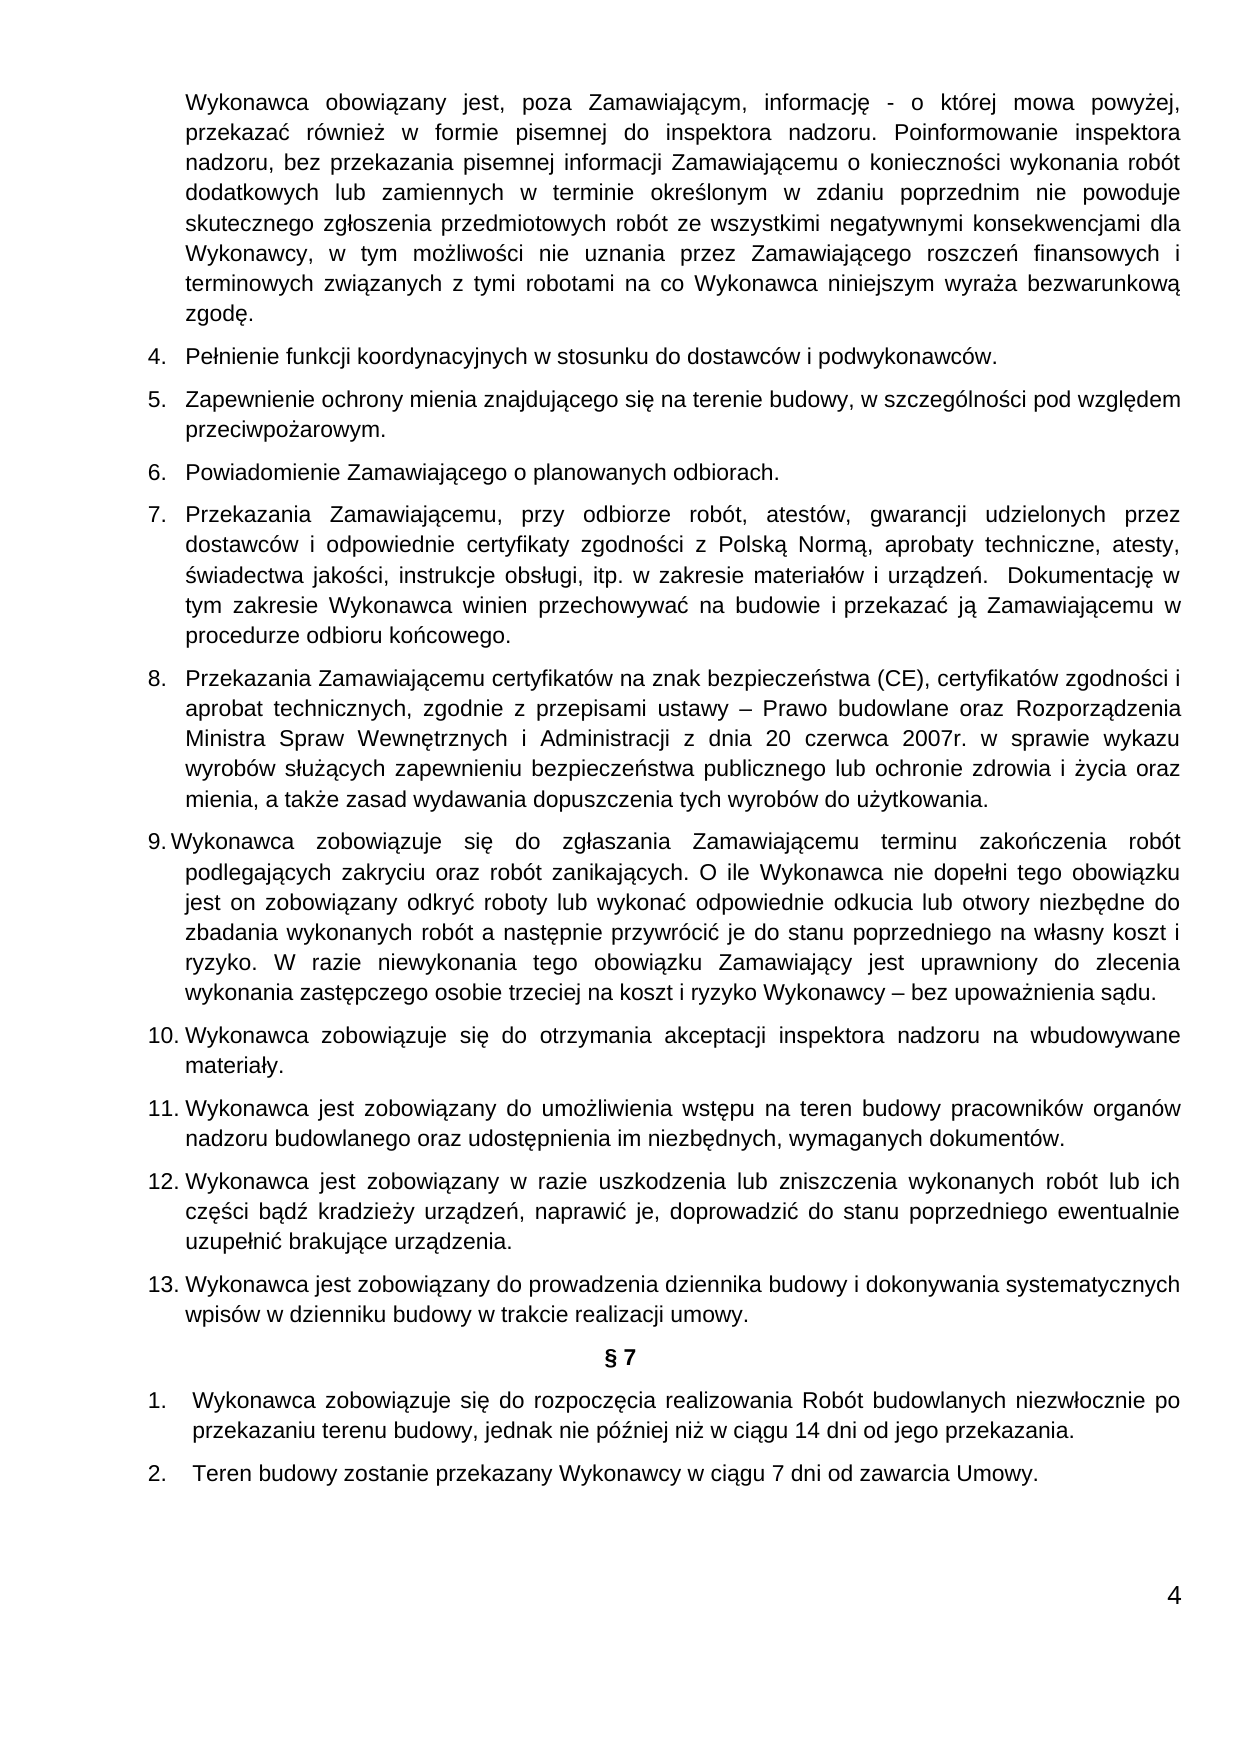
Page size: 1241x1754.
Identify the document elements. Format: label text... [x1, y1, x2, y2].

list Wykonawca zobowiązuje się do otrzymania akceptacji inspektora nadzoru na wbudowywane materiały. [148, 1022, 1181, 1078]
list Wykonawca jest zobowiązany do umożliwienia wstępu na teren budowy pracowników organów nadzoru budowlanego oraz udostępnienia im niezbędnych, wymaganych dokumentów. [148, 1095, 1181, 1151]
list Wykonawca jest zobowiązany w razie uszkodzenia lub zniszczenia wykonanych robót lub ich części bądź kradzieży urządzeń, naprawić je, doprowadzić do stanu poprzedniego ewentualnie uzupełnić brakujące urządzenia. [148, 1168, 1181, 1254]
list Wykonawca jest zobowiązany do prowadzenia dziennika budowy i dokonywania systematycznych wpisów w dzienniku budowy w trakcie realizacji umowy. [148, 1271, 1181, 1327]
list Powiadomienie Zamawiającego o planowanych odbiorach. [148, 458, 1181, 485]
list Pełnienie funkcji koordynacyjnych w stosunku do dostawców i podwykonawców. [148, 343, 1181, 369]
list Teren budowy zostanie przekazany Wykonawcy w ciągu 7 dni od zawarcia Umowy. [148, 1459, 1181, 1486]
list Zapewnienie ochrony mienia znajdującego się na terenie budowy, w szczególności pod względem przeciwpożarowym. [148, 386, 1181, 442]
list Wykonawca zobowiązuje się do rozpoczęcia realizowania Robót budowlanych niezwłocznie po przekazaniu terenu budowy, jednak nie później niż w ciągu 14 dni od jego przekazania. [148, 1387, 1181, 1443]
list Przekazania Zamawiającemu, przy odbiorze robót, atestów, gwarancji udzielonych przez dostawców i odpowiednie certyfikaty zgodności z Polską Normą, aprobaty techniczne, atesty, świadectwa jakości, instrukcje obsługi, itp. w zakresie materiałów i urządzeń. Dokumentację w tym zakresie Wykonawca winien przechowywać na budowie i przekazać ją Zamawiającemu w procedurze odbioru końcowego. [148, 501, 1181, 648]
list Przekazania Zamawiającemu certyfikatów na znak bezpieczeństwa (CE), certyfikatów zgodności i aprobat technicznych, zgodnie z przepisami ustawy – Prawo budowlane oraz Rozporządzenia Ministra Spraw Wewnętrznych i Administracji z dnia 20 czerwca 2007r. w sprawie wykazu wyrobów służących zapewnieniu bezpieczeństwa publicznego lub ochronie zdrowia i życia oraz mienia, a także zasad wydawania dopuszczenia tych wyrobów do użytkowania. [148, 665, 1181, 812]
list Wykonawca zobowiązuje się do zgłaszania Zamawiającemu terminu zakończenia robót podlegających zakryciu oraz robót zanikających. O ile Wykonawca nie dopełni tego obowiązku jest on zobowiązany odkryć roboty lub wykonać odpowiednie odkucia lub otwory niezbędne do zbadania wykonanych robót a następnie przywrócić je do stanu poprzedniego na własny koszt i ryzyko. W razie niewykonania tego obowiązku Zamawiający jest uprawniony do zlecenia wykonania zastępczego osobie trzeciej na koszt i ryzyko Wykonawcy – bez upoważnienia sądu. [148, 828, 1181, 1006]
text § 7 [148, 1344, 1181, 1370]
text Wykonawca obowiązany jest, poza Zamawiającym, informację - o której mowa powyżej, przekazać również w formie pisemnej do inspektora nadzoru. Poinformowanie inspektora nadzoru, bez przekazania pisemnej informacji Zamawiającemu o konieczności wykonania robót dodatkowych lub zamiennych w terminie określonym w zdaniu poprzednim nie powoduje skutecznego zgłoszenia przedmiotowych robót ze wszystkimi negatywnymi konsekwencjami dla Wykonawcy, w tym możliwości nie uznania przez Zamawiającego roszczeń finansowych i terminowych związanych z tymi robotami na co Wykonawca niniejszym wyraża bezwarunkową zgodę. [185, 89, 1181, 326]
